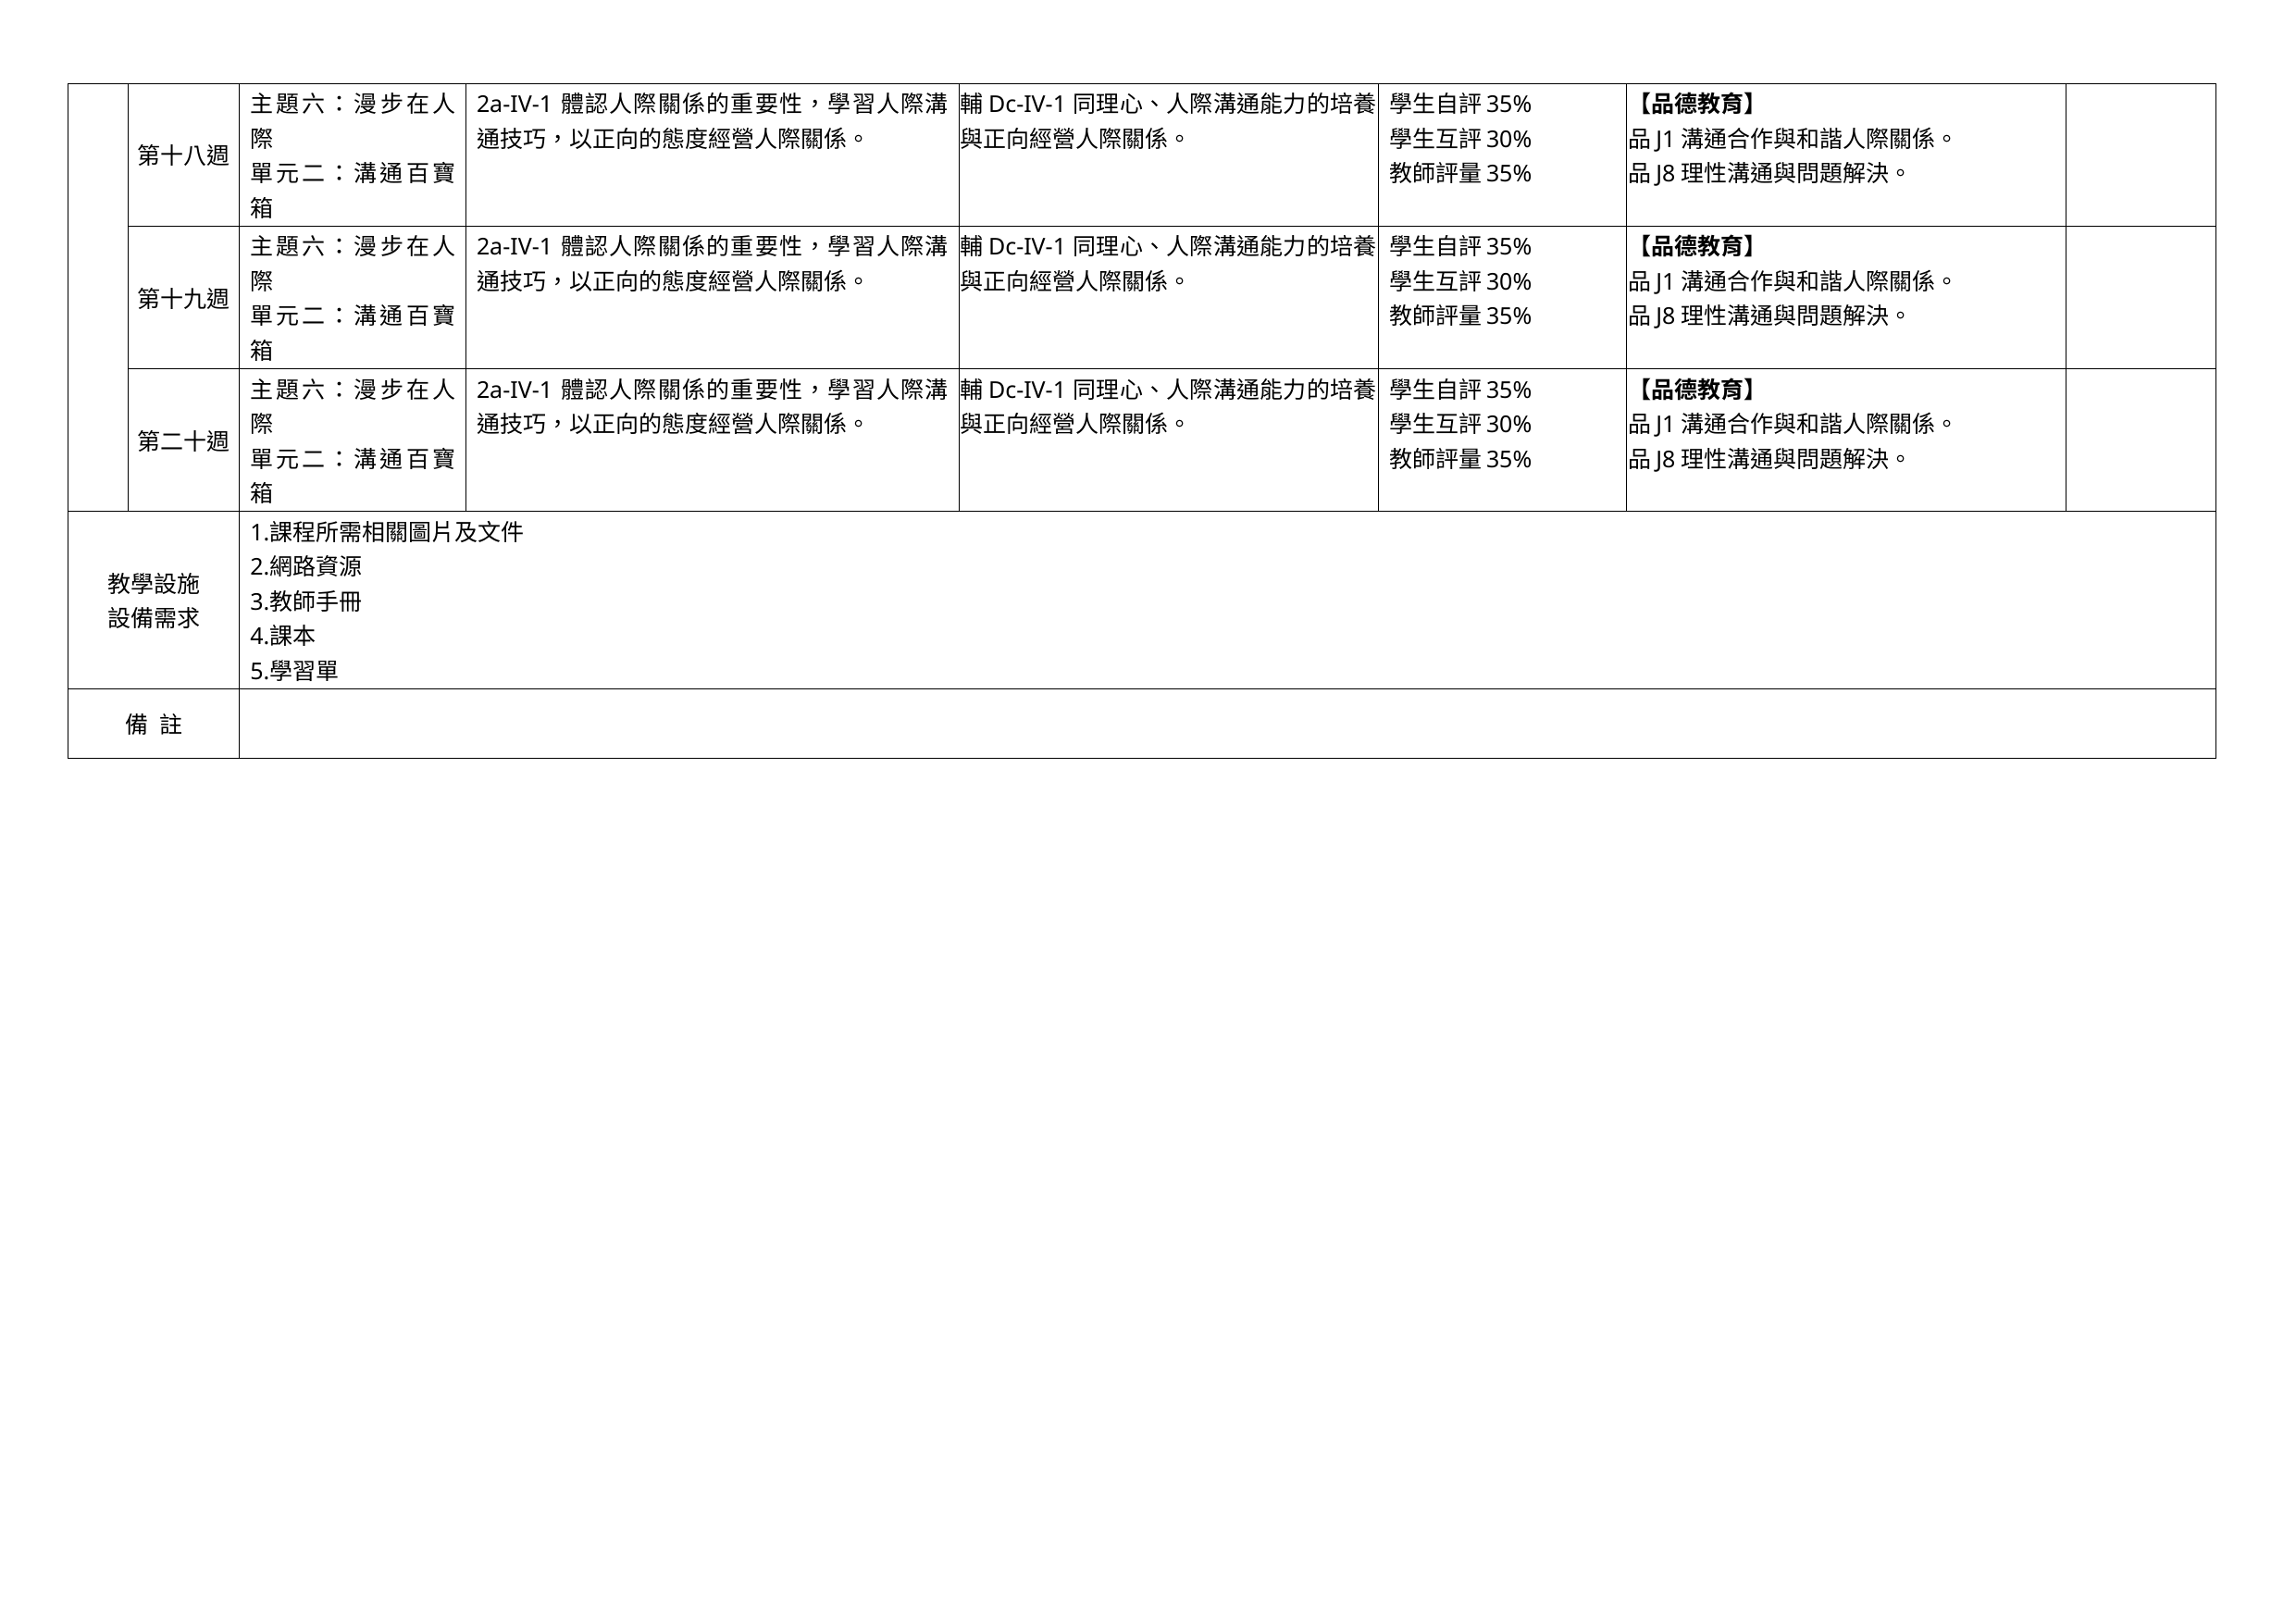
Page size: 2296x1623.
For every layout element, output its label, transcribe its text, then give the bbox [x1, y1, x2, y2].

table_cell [1379, 84, 1626, 226]
table_cell 第二十週 [129, 369, 239, 511]
table_cell 主題六：漫步在人際 單元二：溝通百寶箱 [240, 84, 465, 226]
table_cell 第十八週 [129, 84, 239, 226]
table_cell 【品德教育】 品J1 溝通合作與和諧人際關係。 品J8 理性溝通與問題解決。 [1627, 369, 2066, 511]
table_cell 【品德教育】 品J1 溝通合作與和諧人際關係。 品J8 理性溝通與問題解決。 [1627, 227, 2066, 368]
table_cell 主題六：漫步在人際 單元二：溝通百寶箱 [240, 369, 465, 511]
table_cell 1.課程所需相關圖片及文件 2.網路資源 3.教師手冊 4.課本 5.學習單 [240, 512, 2215, 688]
table_cell 教學設施 設備需求 [68, 512, 239, 688]
table_cell 備 註 [68, 689, 239, 758]
table_cell [2066, 369, 2215, 511]
table_cell 輔Dc-IV-1 同理心、人際溝通能力的培養與正向經營人際關係。 [960, 227, 1378, 368]
table_cell 2a-IV-1 體認人際關係的重要性，學習人際溝通技巧，以正向的態度經營人際關係。 [466, 227, 959, 368]
table_cell [240, 689, 2215, 758]
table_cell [466, 84, 959, 226]
table_cell 主題六：漫步在人際 單元二：溝通百寶箱 [240, 227, 465, 368]
table_cell [2066, 227, 2215, 368]
table_cell 學生自評35% 學生互評30% 教師評量35% [1379, 227, 1626, 368]
table_cell [2066, 84, 2215, 226]
table_cell 學生自評35% 學生互評30% 教師評量35% [1379, 369, 1626, 511]
table_cell 第十九週 [129, 227, 239, 368]
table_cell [960, 84, 1378, 226]
table_cell 輔Dc-IV-1 同理心、人際溝通能力的培養與正向經營人際關係。 [960, 369, 1378, 511]
table_cell 2a-IV-1 體認人際關係的重要性，學習人際溝通技巧，以正向的態度經營人際關係。 [466, 369, 959, 511]
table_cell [1627, 84, 2066, 226]
